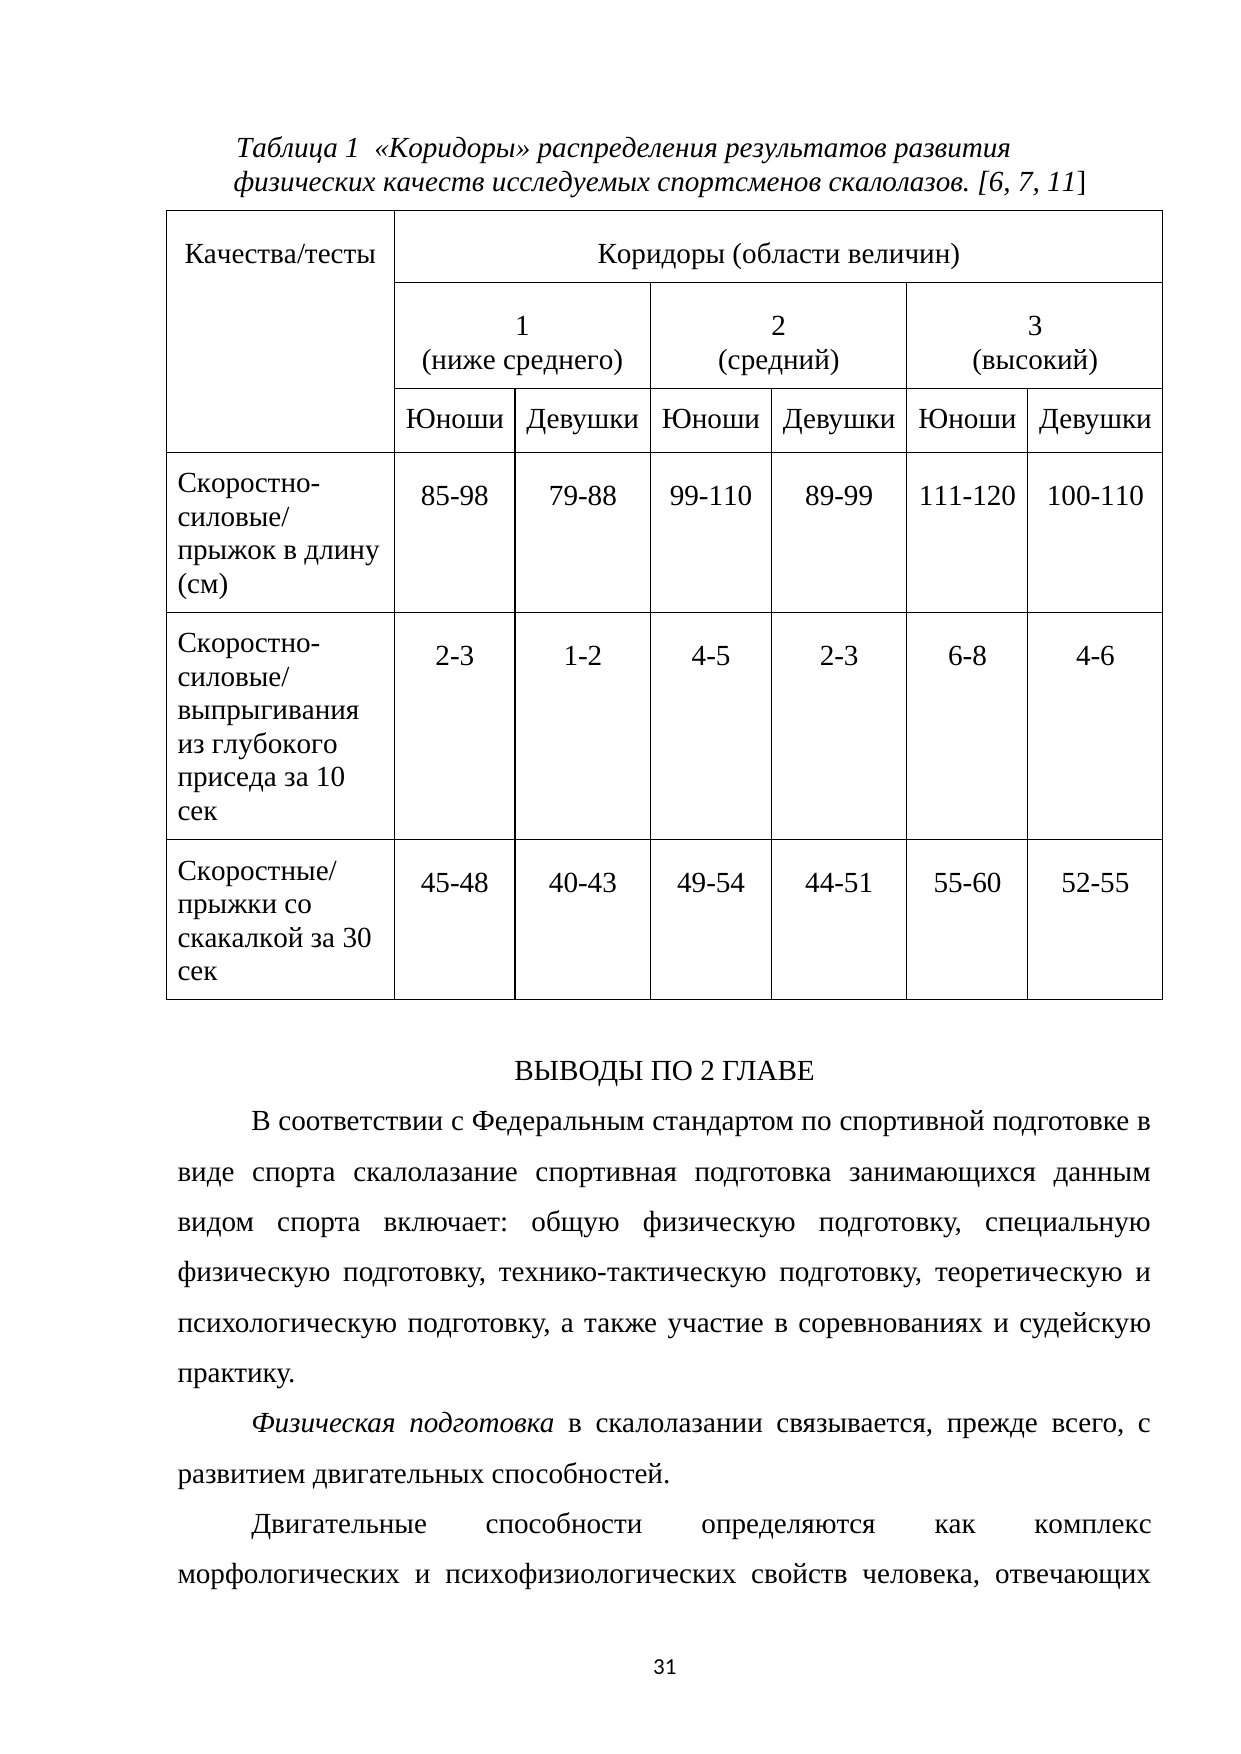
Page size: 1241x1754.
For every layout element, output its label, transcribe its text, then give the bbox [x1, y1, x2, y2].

table_cell Скоростно-силовые/ прыжок в длину (см) [167, 453, 394, 612]
table_cell 44-51 [772, 840, 906, 999]
table_cell 99-110 [651, 453, 771, 612]
table_cell Юноши [907, 389, 1027, 452]
text В соответствии с Федеральным стандартом по спортивной подготовке в виде спорта скалолазание спортивная подготовка занимающихся данным видом спорта включает: общую физическую подготовку, специальную физическую подготовку, технико-тактическую подготовку, теоретическую и психологическую подготовку, а также участие в соревнованиях и судейскую практику. [177, 1103, 1152, 1389]
table_cell 4-5 [651, 613, 771, 839]
table_cell 3 (высокий) [907, 283, 1162, 388]
table_cell 6-8 [907, 613, 1027, 839]
table_cell 2 (средний) [651, 283, 906, 388]
table_cell 111-120 [907, 453, 1027, 612]
table_cell Скоростные/ прыжки со скакалкой за 30 сек [167, 840, 394, 999]
table_cell 1 (ниже среднего) [395, 283, 650, 388]
table_cell Девушки [516, 389, 650, 452]
table_cell 79-88 [516, 453, 650, 612]
table_cell Юноши [651, 389, 771, 452]
table_cell 4-6 [1028, 613, 1162, 839]
table_cell Скоростно-силовые/ выпрыгивания из глубокого приседа за 10 сек [167, 613, 394, 839]
table_cell Девушки [1028, 389, 1162, 452]
table_cell 40-43 [516, 840, 650, 999]
table_cell 55-60 [907, 840, 1027, 999]
table_cell 1-2 [516, 613, 650, 839]
table_cell 45-48 [395, 840, 514, 999]
table_cell 2-3 [395, 613, 514, 839]
text Таблица 1 «Коридоры» распределения результатов развития физических качеств исследуемых спортсменов скалолазов. [6, 7, 11] [233, 131, 1152, 198]
text ВЫВОДЫ ПО 2 ГЛАВЕ [177, 1053, 1152, 1087]
table_cell 52-55 [1028, 840, 1162, 999]
table_cell Девушки [772, 389, 906, 452]
table_cell 100-110 [1028, 453, 1162, 612]
table_header Коридоры (области величин) [395, 211, 1162, 282]
table_cell Юноши [395, 389, 514, 452]
table_cell 89-99 [772, 453, 906, 612]
table_header Качества/тесты [167, 211, 394, 452]
table_cell 2-3 [772, 613, 906, 839]
table_cell 85-98 [395, 453, 514, 612]
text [177, 1506, 1152, 1590]
table_cell 49-54 [651, 840, 771, 999]
text Физическая подготовка в скалолазании связывается, прежде всего, с развитием двигательных способностей. [177, 1405, 1152, 1489]
